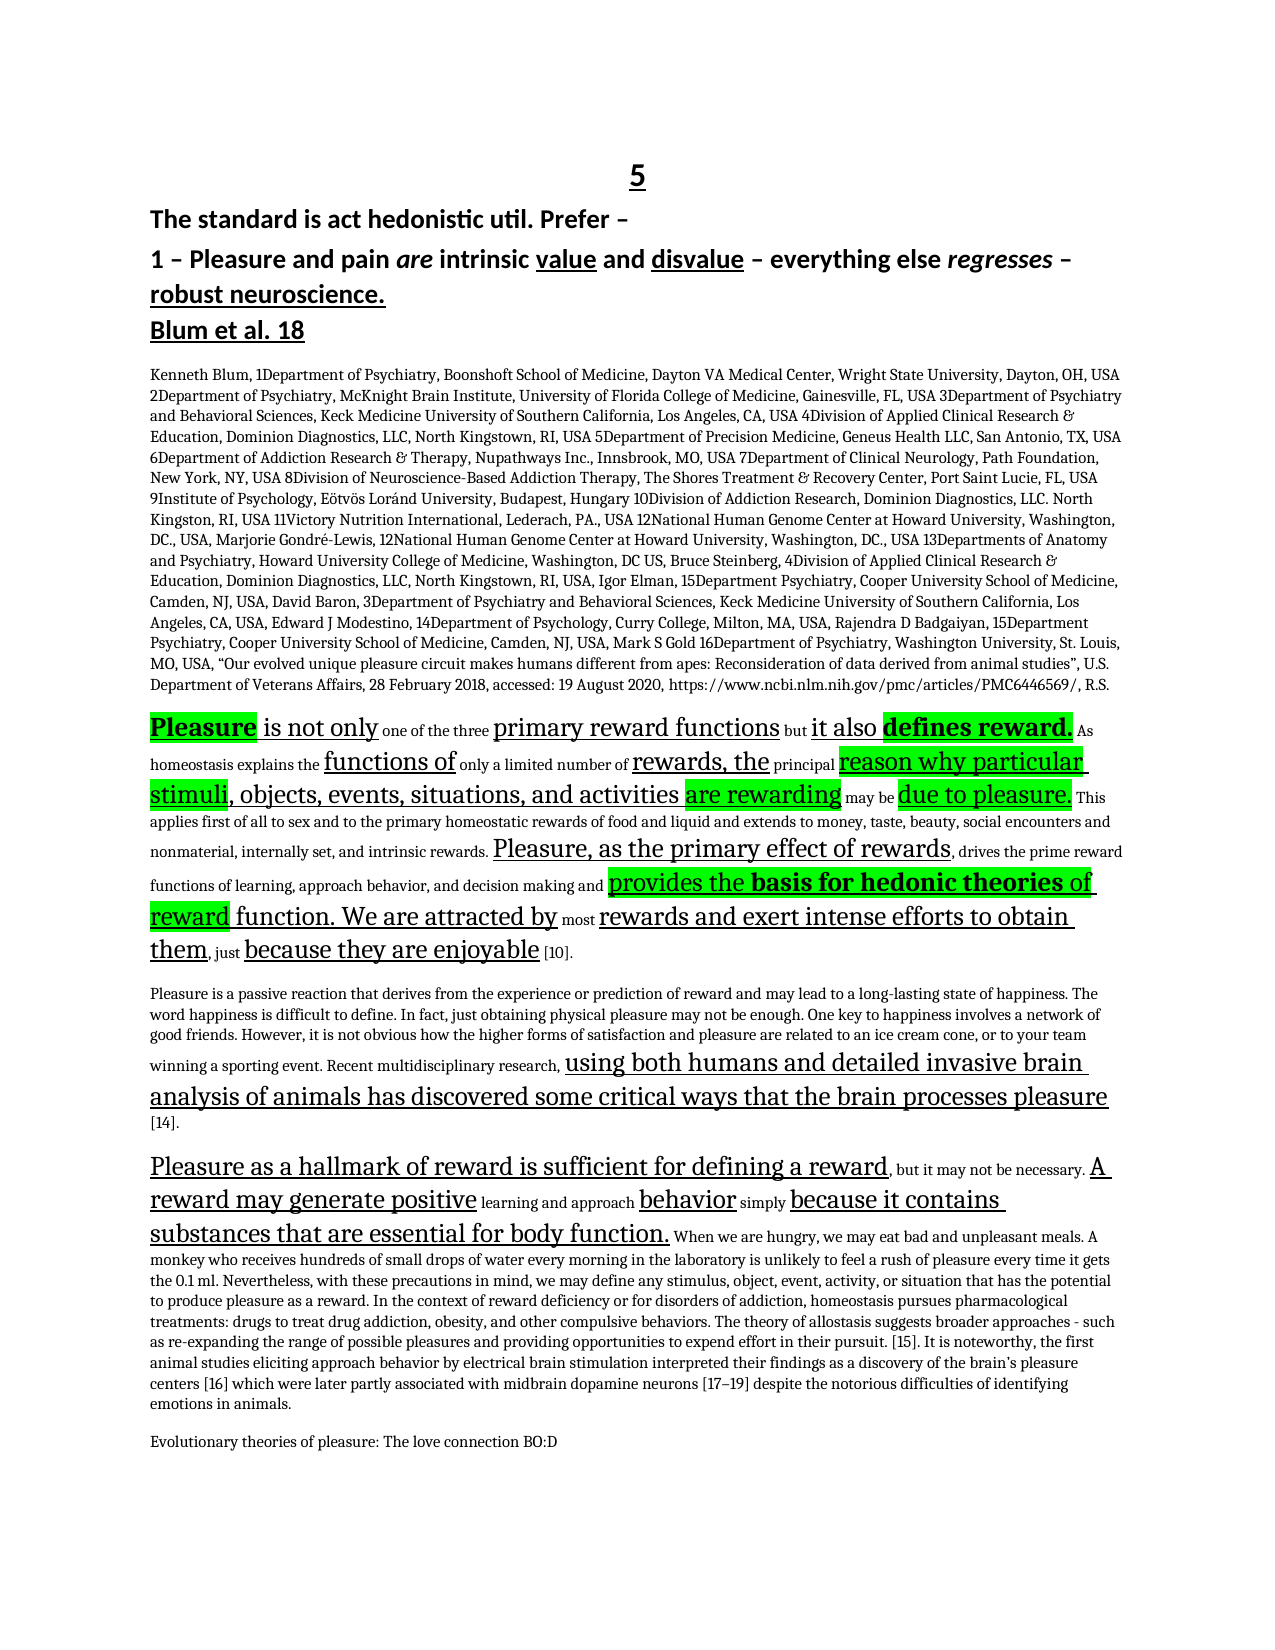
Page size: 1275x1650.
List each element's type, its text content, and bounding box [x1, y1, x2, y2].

text Pleasure is a passive reaction that derives from the experience or prediction of reward and may lead to a long-lasting state of happiness. The word happiness is difficult to define. In fact, just obtaining physical pleasure may not be enough. One key to happiness involves a network of good friends. However, it is not obvious how the higher forms of satisfaction and pleasure are related to an ice cream cone, or to your team winning a sporting event. Recent multidisciplinary research, using both humans and detailed invasive brain analysis of animals has discovered some critical ways that the brain processes pleasure [14]. [150, 984, 1125, 1132]
text Pleasure as a hallmark of reward is sufficient for defining a reward, but it may not be necessary. A reward may generate positive learning and approach behavior simply because it contains substances that are essential for body function. When we are hungry, we may eat bad and unpleasant meals. A monkey who receives hundreds of small drops of water every morning in the laboratory is unlikely to feel a rush of pleasure every time it gets the 0.1 ml. Nevertheless, with these precautions in mind, we may define any stimulus, object, event, activity, or situation that has the potential to produce pleasure as a reward. In the context of reward deficiency or for disorders of addiction, homeostasis pursues pharmacological treatments: drugs to treat drug addiction, obesity, and other compulsive behaviors. The theory of allostasis suggests broader approaches - such as re-expanding the range of possible pleasures and providing opportunities to expend effort in their pursuit. [15]. It is noteworthy, the first animal studies eliciting approach behavior by electrical brain stimulation interpreted their findings as a discovery of the brain’s pleasure centers [16] which were later partly associated with midbrain dopamine neurons [17–19] despite the notorious difficulties of identifying emotions in animals. [150, 1151, 1125, 1414]
text Pleasure is not only one of the three primary reward functions but it also defines reward. As homeostasis explains the functions of only a limited number of rewards, the principal reason why particular stimuli, objects, events, situations, and activities are rewarding may be due to pleasure. This applies first of all to sex and to the primary homeostatic rewards of food and liquid and extends to money, taste, beauty, social encounters and nonmaterial, internally set, and intrinsic rewards. Pleasure, as the primary effect of rewards, drives the prime reward functions of learning, approach behavior, and decision making and provides the basis for hedonic theories of reward function. We are attracted by most rewards and exert intense efforts to obtain them, just because they are enjoyable [10]. [150, 712, 1125, 965]
text Kenneth Blum, 1Department of Psychiatry, Boonshoft School of Medicine, Dayton VA Medical Center, Wright State University, Dayton, OH, USA 2Department of Psychiatry, McKnight Brain Institute, University of Florida College of Medicine, Gainesville, FL, USA 3Department of Psychiatry and Behavioral Sciences, Keck Medicine University of Southern California, Los Angeles, CA, USA 4Division of Applied Clinical Research & Education, Dominion Diagnostics, LLC, North Kingstown, RI, USA 5Department of Precision Medicine, Geneus Health LLC, San Antonio, TX, USA 6Department of Addiction Research & Therapy, Nupathways Inc., Innsbrook, MO, USA 7Department of Clinical Neurology, Path Foundation, New York, NY, USA 8Division of Neuroscience-Based Addiction Therapy, The Shores Treatment & Recovery Center, Port Saint Lucie, FL, USA 9Institute of Psychology, Eötvös Loránd University, Budapest, Hungary 10Division of Addiction Research, Dominion Diagnostics, LLC. North Kingston, RI, USA 11Victory Nutrition International, Lederach, PA., USA 12National Human Genome Center at Howard University, Washington, DC., USA, Marjorie Gondré-Lewis, 12National Human Genome Center at Howard University, Washington, DC., USA 13Departments of Anatomy and Psychiatry, Howard University College of Medicine, Washington, DC US, Bruce Steinberg, 4Division of Applied Clinical Research & Education, Dominion Diagnostics, LLC, North Kingstown, RI, USA, Igor Elman, 15Department Psychiatry, Cooper University School of Medicine, Camden, NJ, USA, David Baron, 3Department of Psychiatry and Behavioral Sciences, Keck Medicine University of Southern California, Los Angeles, CA, USA, Edward J Modestino, 14Department of Psychology, Curry College, Milton, MA, USA, Rajendra D Badgaiyan, 15Department Psychiatry, Cooper University School of Medicine, Camden, NJ, USA, Mark S Gold 16Department of Psychiatry, Washington University, St. Louis, MO, USA, “Our evolved unique pleasure circuit makes humans different from apes: Reconsideration of data derived from animal studies”, U.S. Department of Veterans Affairs, 28 February 2018, accessed: 19 August 2020, https://www.ncbi.nlm.nih.gov/pmc/articles/PMC6446569/, R.S. [150, 366, 1125, 694]
subtitle 5 [150, 154, 1125, 195]
subtitle The standard is act hedonistic util. Prefer – [150, 202, 1125, 235]
text Blum et al. 18 [150, 313, 1125, 346]
subtitle 1 – Pleasure and pain are intrinsic value and disvalue – everything else regresses – robust neuroscience. [150, 242, 1125, 311]
text Evolutionary theories of pleasure: The love connection BO:D [150, 1432, 1125, 1451]
